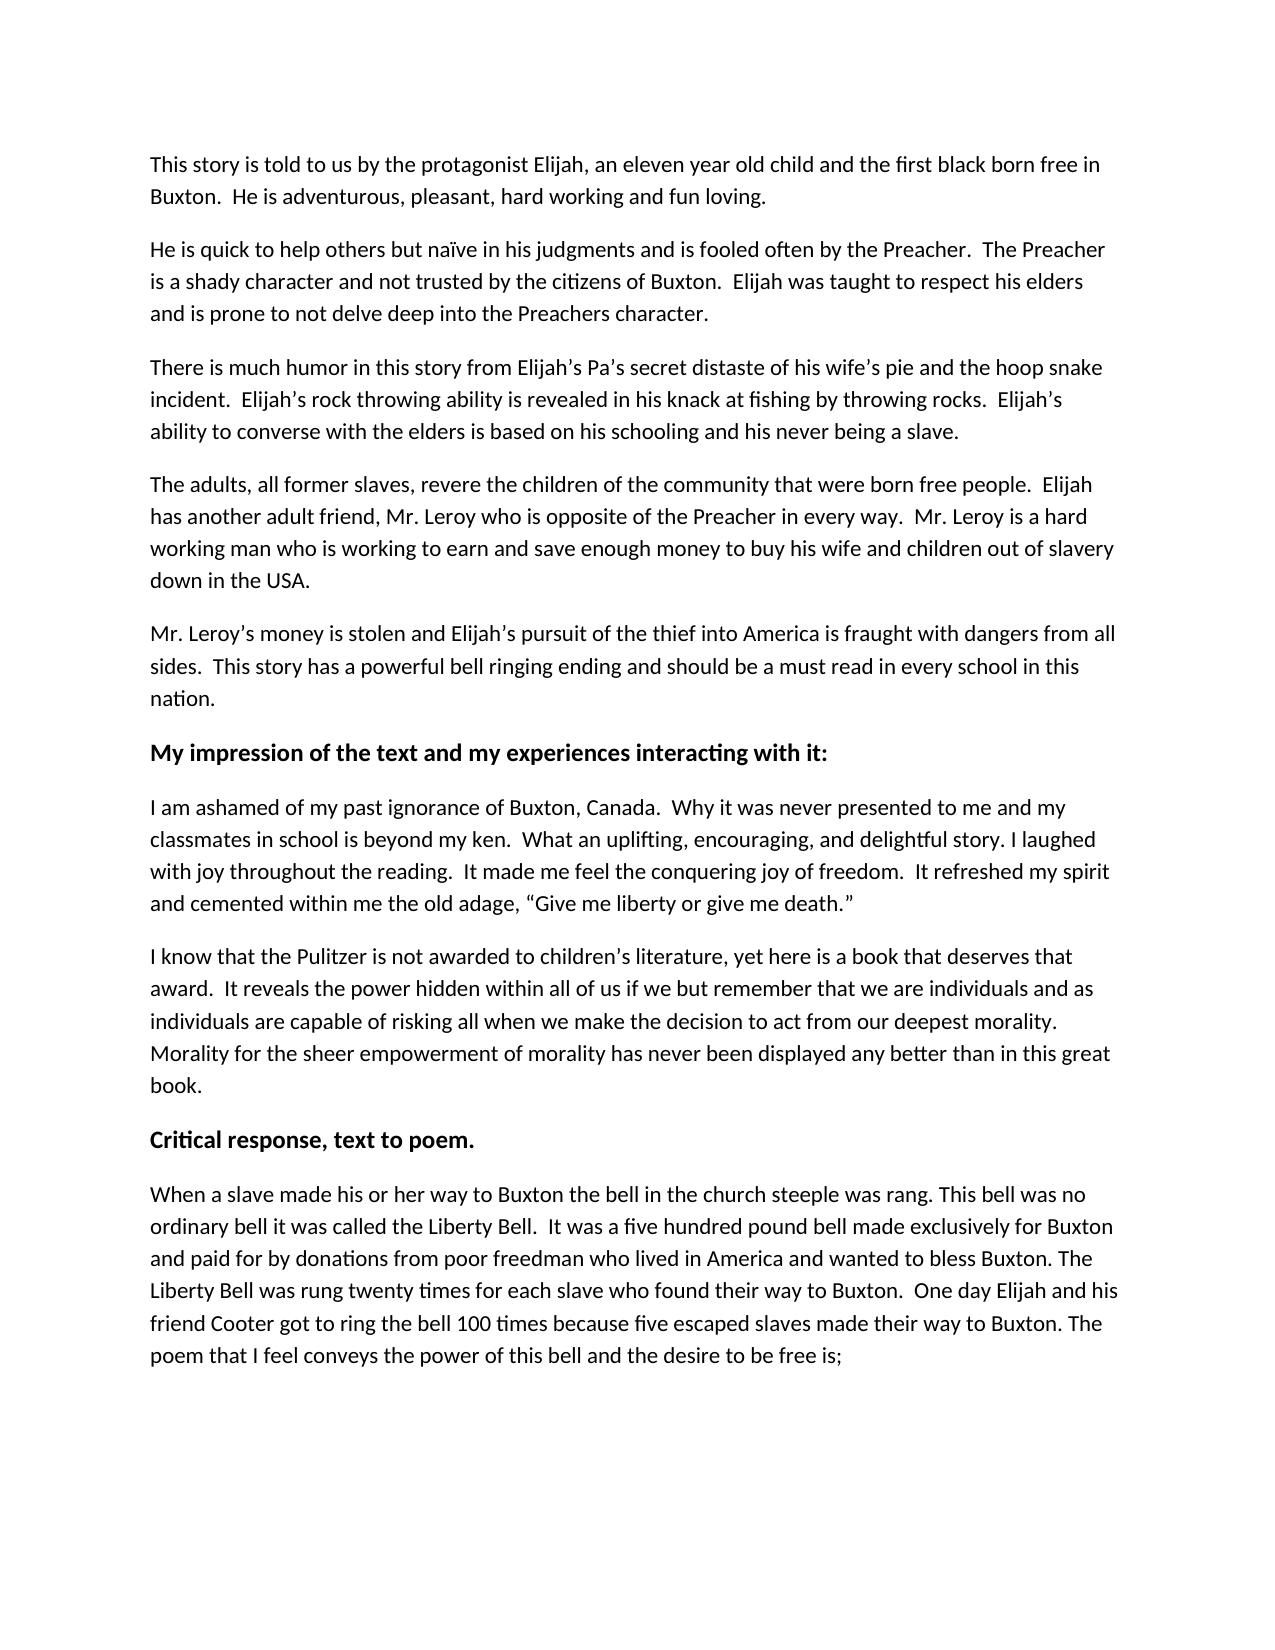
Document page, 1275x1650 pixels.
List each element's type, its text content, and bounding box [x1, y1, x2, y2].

text The adults, all former slaves, revere the children of the community that were born free people. Elijah has another adult friend, Mr. Leroy who is opposite of the Preacher in every way. Mr. Leroy is a hard working man who is working to earn and save enough money to buy his wife and children out of slavery down in the USA. [150, 470, 1125, 594]
text He is quick to help others but naïve in his judgments and is fooled often by the Preacher. The Preacher is a shady character and not trusted by the citizens of Buxton. Elijah was taught to respect his elders and is prone to not delve deep into the Preachers character. [150, 235, 1125, 328]
text Critical response, text to poem. [150, 1124, 1125, 1155]
text When a slave made his or her way to Buxton the bell in the church steeple was rang. This bell was no ordinary bell it was called the Liberty Bell. It was a five hundred pound bell made exclusively for Buxton and paid for by donations from poor freedman who lived in America and wanted to bless Buxton. The Liberty Bell was rung twenty times for each slave who found their way to Buxton. One day Elijah and his friend Cooter got to ring the bell 100 times because five escaped slaves made their way to Buxton. The poem that I feel conveys the power of this bell and the desire to be free is; [150, 1180, 1125, 1369]
text My impression of the text and my experiences interacting with it: [150, 737, 1125, 767]
text I know that the Pulitzer is not awarded to children’s literature, yet here is a book that deserves that award. It reveals the power hidden within all of us if we but remember that we are individuals and as individuals are capable of risking all when we make the decision to act from our deepest morality. Morality for the sheer empowerment of morality has never been displayed any better than in this great book. [150, 942, 1125, 1099]
text This story is told to us by the protagonist Elijah, an eleven year old child and the first black born free in Buxton. He is adventurous, pleasant, hard working and fun loving. [150, 150, 1125, 210]
text Mr. Leroy’s money is stolen and Elijah’s pursuit of the thief into America is fraught with dangers from all sides. This story has a powerful bell ringing ending and should be a must read in every school in this nation. [150, 619, 1125, 712]
text I am ashamed of my past ignorance of Buxton, Canada. Why it was never presented to me and my classmates in school is beyond my ken. What an uplifting, encouraging, and delightful story. I laughed with joy throughout the reading. It made me feel the conquering joy of freedom. It refreshed my spirit and cemented within me the old adage, “Give me liberty or give me death.” [150, 793, 1125, 917]
text There is much humor in this story from Elijah’s Pa’s secret distaste of his wife’s pie and the hoop snake incident. Elijah’s rock throwing ability is revealed in his knack at fishing by throwing rocks. Elijah’s ability to converse with the elders is based on his schooling and his never being a slave. [150, 353, 1125, 445]
